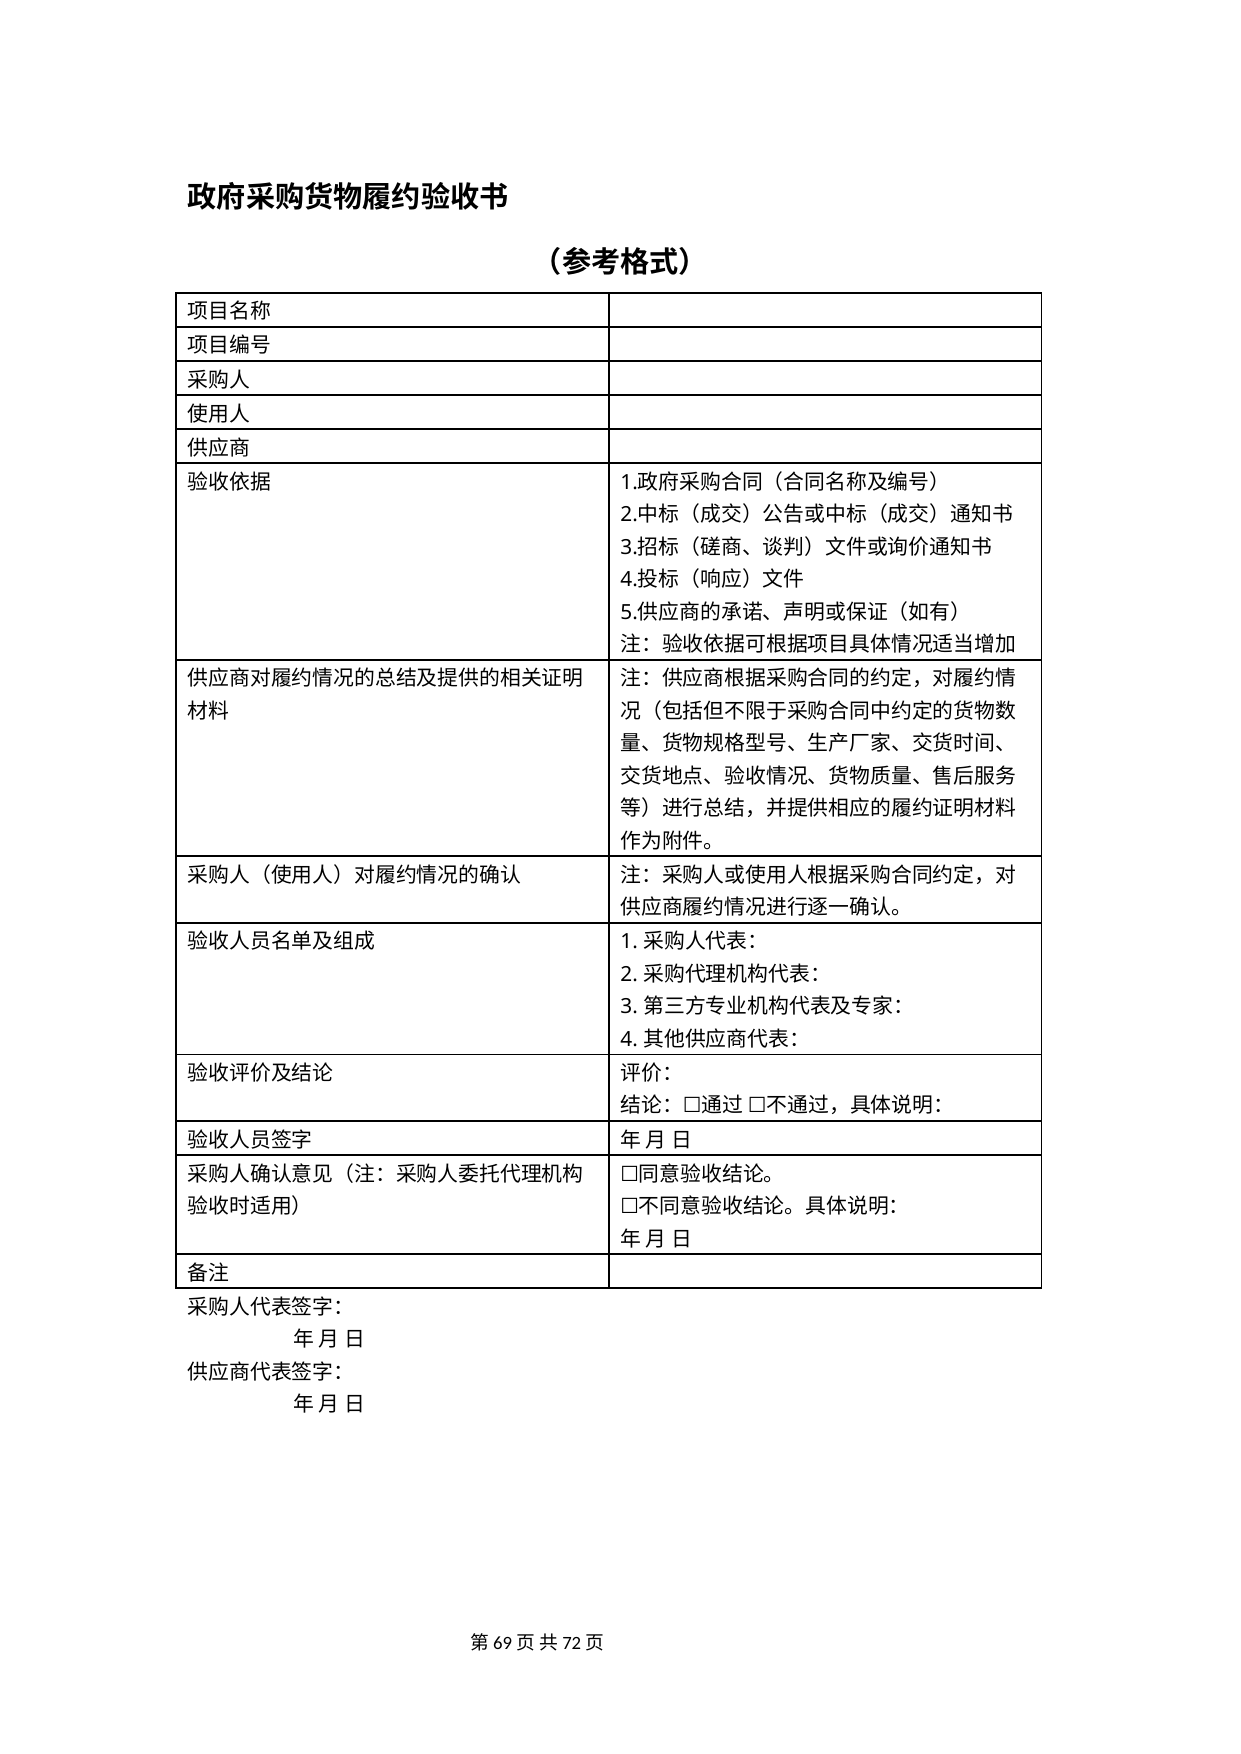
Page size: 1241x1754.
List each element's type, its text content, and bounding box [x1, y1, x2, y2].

table_cell 采购人确认意见（注：采购人委托代理机构验收时适用） [177, 1156, 608, 1253]
table_cell 注：供应商根据采购合同的约定，对履约情况（包括但不限于采购合同中约定的货物数量、货物规格型号、生产厂家、交货时间、交货地点、验收情况、货物质量、售后服务等）进行总结，并提供相应的履约证明材料作为附件。 [610, 661, 1041, 855]
table_cell [610, 396, 1041, 428]
table_cell 验收依据 [177, 464, 608, 659]
text 年 月 日 [187, 1321, 1053, 1354]
table_cell 采购人（使用人）对履约情况的确认 [177, 857, 608, 922]
table_cell [610, 362, 1041, 394]
table_cell 供应商对履约情况的总结及提供的相关证明材料 [177, 661, 608, 855]
text 供应商代表签字： [187, 1354, 1053, 1386]
table_cell 评价： 结论：☐通过 ☐不通过，具体说明： [610, 1055, 1041, 1120]
table_cell 验收评价及结论 [177, 1055, 608, 1120]
table_cell 年 月 日 [610, 1122, 1041, 1154]
table_cell ☐同意验收结论。 ☐不同意验收结论。具体说明： 年 月 日 [610, 1156, 1041, 1253]
table_header 项目名称 [177, 294, 608, 326]
table_cell 1.政府采购合同（合同名称及编号） 2.中标（成交）公告或中标（成交）通知书 3.招标（磋商、谈判）文件或询价通知书 4.投标（响应）文件 5.供应商的承诺、声明或保证（如有） 注：验收依据可根据项目具体情况适当增加 [610, 464, 1041, 659]
text （参考格式） [187, 227, 1053, 292]
table_cell 验收人员名单及组成 [177, 924, 608, 1053]
table_cell 采购人 [177, 362, 608, 394]
table_cell 注：采购人或使用人根据采购合同约定，对供应商履约情况进行逐一确认。 [610, 857, 1041, 922]
table_cell [610, 430, 1041, 462]
table_cell 使用人 [177, 396, 608, 428]
table_cell 项目编号 [177, 328, 608, 360]
table_cell [610, 1255, 1041, 1287]
table_cell [610, 328, 1041, 360]
table_cell 1. 采购人代表： 2. 采购代理机构代表： 3. 第三方专业机构代表及专家： 4. 其他供应商代表： [610, 924, 1041, 1053]
table_header [610, 294, 1041, 326]
table_cell 验收人员签字 [177, 1122, 608, 1154]
text 采购人代表签字： [187, 1289, 1053, 1321]
table_cell 备注 [177, 1255, 608, 1287]
text 政府采购货物履约验收书 [187, 162, 1053, 227]
table_cell 供应商 [177, 430, 608, 462]
text 年 月 日 [187, 1386, 1053, 1419]
